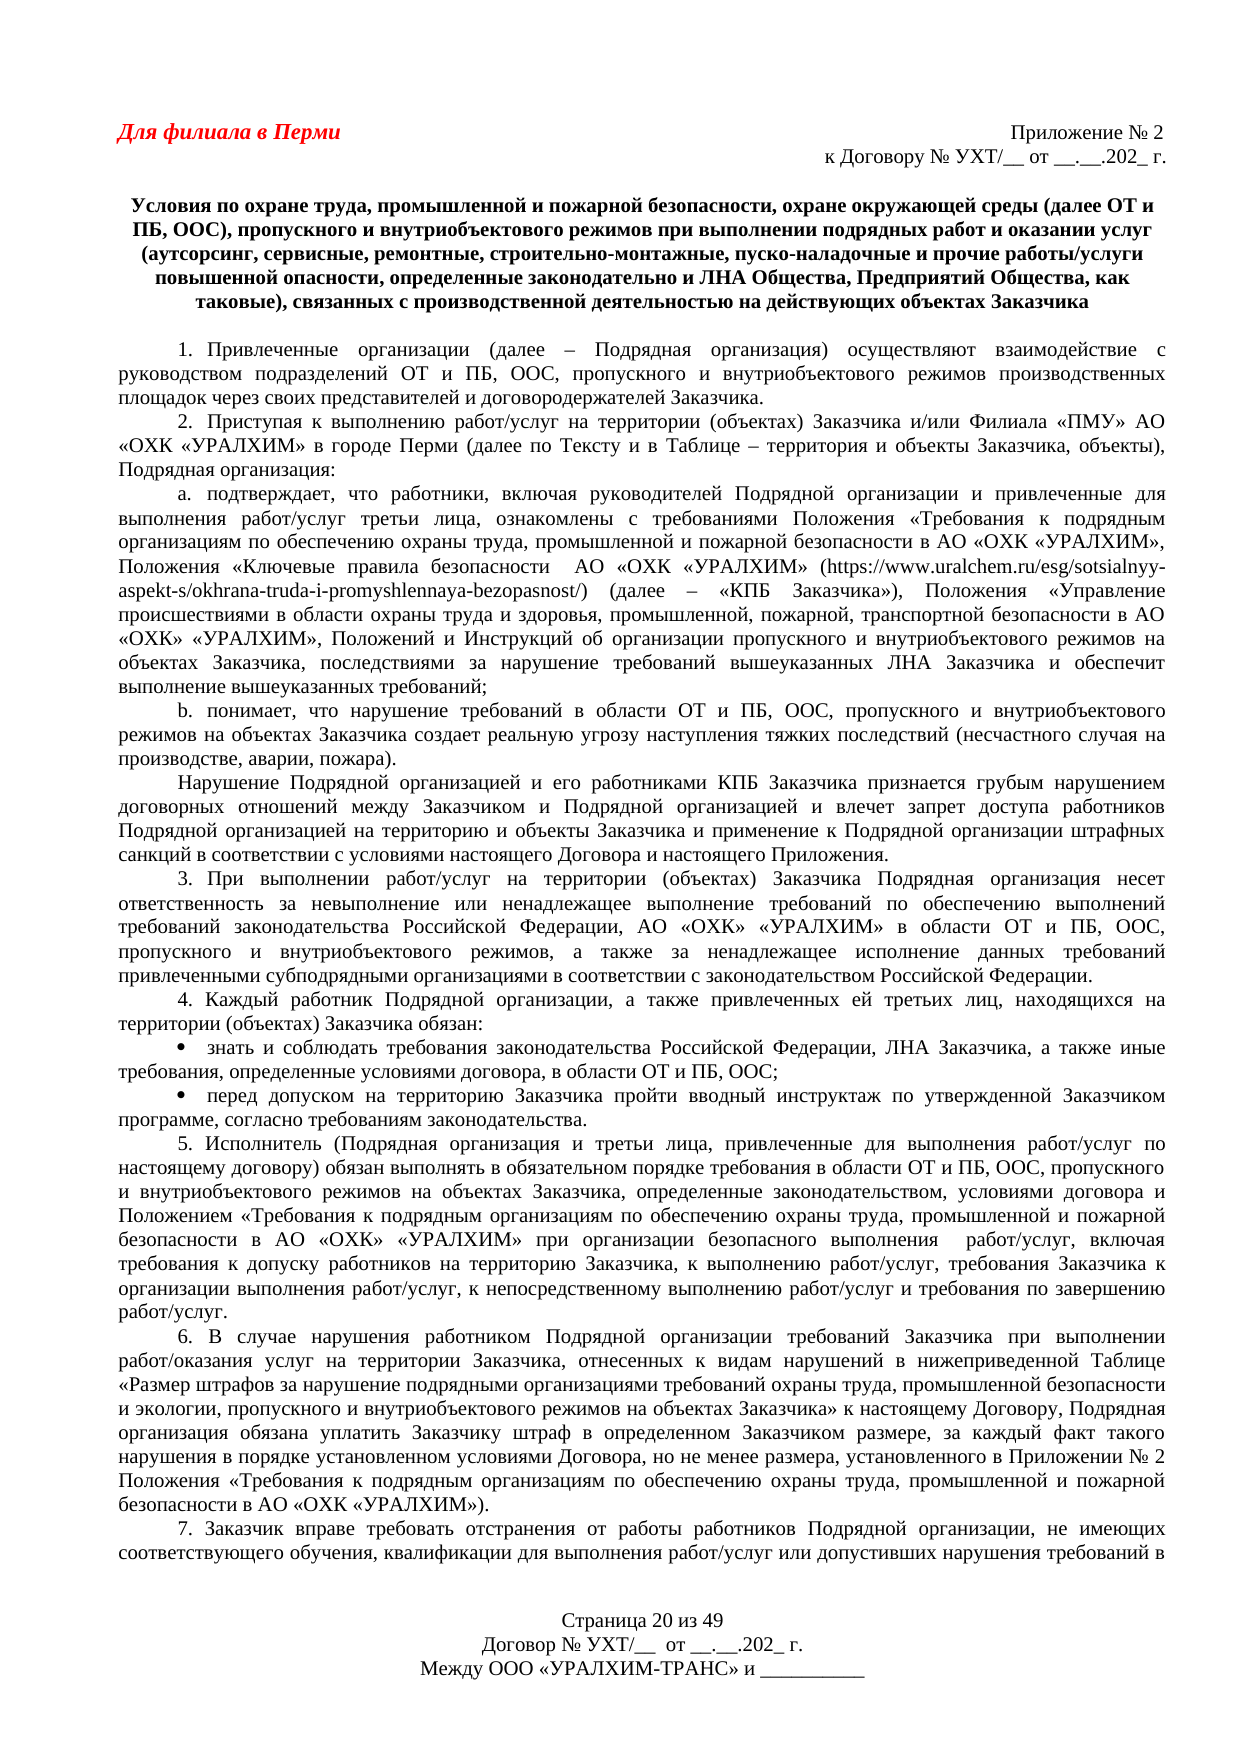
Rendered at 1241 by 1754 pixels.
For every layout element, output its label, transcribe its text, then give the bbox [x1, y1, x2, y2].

text Нарушение Подрядной организацией и его работниками КПБ Заказчика признается грубым нарушением договорных отношений между Заказчиком и Подрядной организацией и влечет запрет доступа работников Подрядной организацией на территорию и объекты Заказчика и применение к Подрядной организации штрафных санкций в соответствии с условиями настоящего Договора и настоящего Приложения. [118, 770, 1167, 866]
text 4. Каждый работник Подрядной организации, а также привлеченных ей третьих лиц, находящихся на территории (объектах) Заказчика обязан: [118, 987, 1167, 1035]
list перед допуском на территорию Заказчика пройти вводный инструктаж по утвержденной Заказчиком программе, согласно требованиям законодательства. [118, 1083, 1167, 1131]
text Условия по охране труда, промышленной и пожарной безопасности, охране окружающей среды (далее ОТ и ПБ, ООС), пропускного и внутриобъектового режимов при выполнении подрядных работ и оказании услуг (аутсорсинг, сервисные, ремонтные, строительно-монтажные, пуско-наладочные и прочие работы/услуги повышенной опасности, определенные законодательно и ЛНА Общества, Предприятий Общества, как таковые), связанных с производственной деятельностью на действующих объектах Заказчика [118, 193, 1167, 313]
text Для филиала в Перми Приложение № 2 [118, 118, 1167, 144]
text 5. Исполнитель (Подрядная организация и третьи лица, привлеченные для выполнения работ/услуг по настоящему договору) обязан выполнять в обязательном порядке требования в области ОТ и ПБ, ООС, пропускного и внутриобъектового режимов на объектах Заказчика, определенные законодательством, условиями договора и Положением «Требования к подрядным организациям по обеспечению охраны труда, промышленной и пожарной безопасности в АО «ОХК» «УРАЛХИМ» при организации безопасного выполнения работ/услуг, включая требования к допуску работников на территорию Заказчика, к выполнению работ/услуг, требования Заказчика к организации выполнения работ/услуг, к непосредственному выполнению работ/услуг и требования по завершению работ/услуг. [118, 1131, 1167, 1323]
text к Договору № УХТ/__ от __.__.202_ г. [723, 144, 1167, 168]
list знать и соблюдать требования законодательства Российской Федерации, ЛНА Заказчика, а также иные требования, определенные условиями договора, в области ОТ и ПБ, ООС; [118, 1035, 1167, 1083]
list Привлеченные организации (далее – Подрядная организация) осуществляют взаимодействие с руководством подразделений ОТ и ПБ, ООС, пропускного и внутриобъектового режимов производственных площадок через своих представителей и договородержателей Заказчика. [118, 337, 1167, 409]
list При выполнении работ/услуг на территории (объектах) Заказчика Подрядная организация несет ответственность за невыполнение или ненадлежащее выполнение требований по обеспечению выполнений требований законодательства Российской Федерации, АО «ОХК» «УРАЛХИМ» в области ОТ и ПБ, ООС, пропускного и внутриобъектового режимов, а также за ненадлежащее исполнение данных требований привлеченными субподрядными организациями в соответствии с законодательством Российской Федерации. [118, 866, 1167, 987]
text 6. В случае нарушения работником Подрядной организации требований Заказчика при выполнении работ/оказания услуг на территории Заказчика, отнесенных к видам нарушений в нижеприведенной Таблице «Размер штрафов за нарушение подрядными организациями требований охраны труда, промышленной безопасности и экологии, пропускного и внутриобъектового режимов на объектах Заказчика» к настоящему Договору, Подрядная организация обязана уплатить Заказчику штраф в определенном Заказчиком размере, за каждый факт такого нарушения в порядке установленном условиями Договора, но не менее размера, установленного в Приложении № 2 Положения «Требования к подрядным организациям по обеспечению охраны труда, промышленной и пожарной безопасности в АО «ОХК «УРАЛХИМ»). [118, 1323, 1167, 1516]
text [118, 1516, 1167, 1564]
list подтверждает, что работники, включая руководителей Подрядной организации и привлеченные для выполнения работ/услуг третьи лица, ознакомлены с требованиями Положения «Требования к подрядным организациям по обеспечению охраны труда, промышленной и пожарной безопасности в АО «ОХК «УРАЛХИМ», Положения «Ключевые правила безопасности АО «ОХК «УРАЛХИМ» (https://www.uralchem.ru/esg/sotsialnyy-aspekt-s/okhrana-truda-i-promyshlennaya-bezopasnost/) (далее – «КПБ Заказчика»), Положения «Управление происшествиями в области охраны труда и здоровья, промышленной, пожарной, транспортной безопасности в АО «ОХК» «УРАЛХИМ», Положений и Инструкций об организации пропускного и внутриобъектового режимов на объектах Заказчика, последствиями за нарушение требований вышеуказанных ЛНА Заказчика и обеспечит выполнение вышеуказанных требований; [118, 481, 1167, 698]
list понимает, что нарушение требований в области ОТ и ПБ, ООС, пропускного и внутриобъектового режимов на объектах Заказчика создает реальную угрозу наступления тяжких последствий (несчастного случая на производстве, аварии, пожара). [118, 698, 1167, 770]
list Приступая к выполнению работ/услуг на территории (объектах) Заказчика и/или Филиала «ПМУ» АО «ОХК «УРАЛХИМ» в городе Перми (далее по Тексту и в Таблице – территория и объекты Заказчика, объекты), Подрядная организация: [118, 409, 1167, 481]
